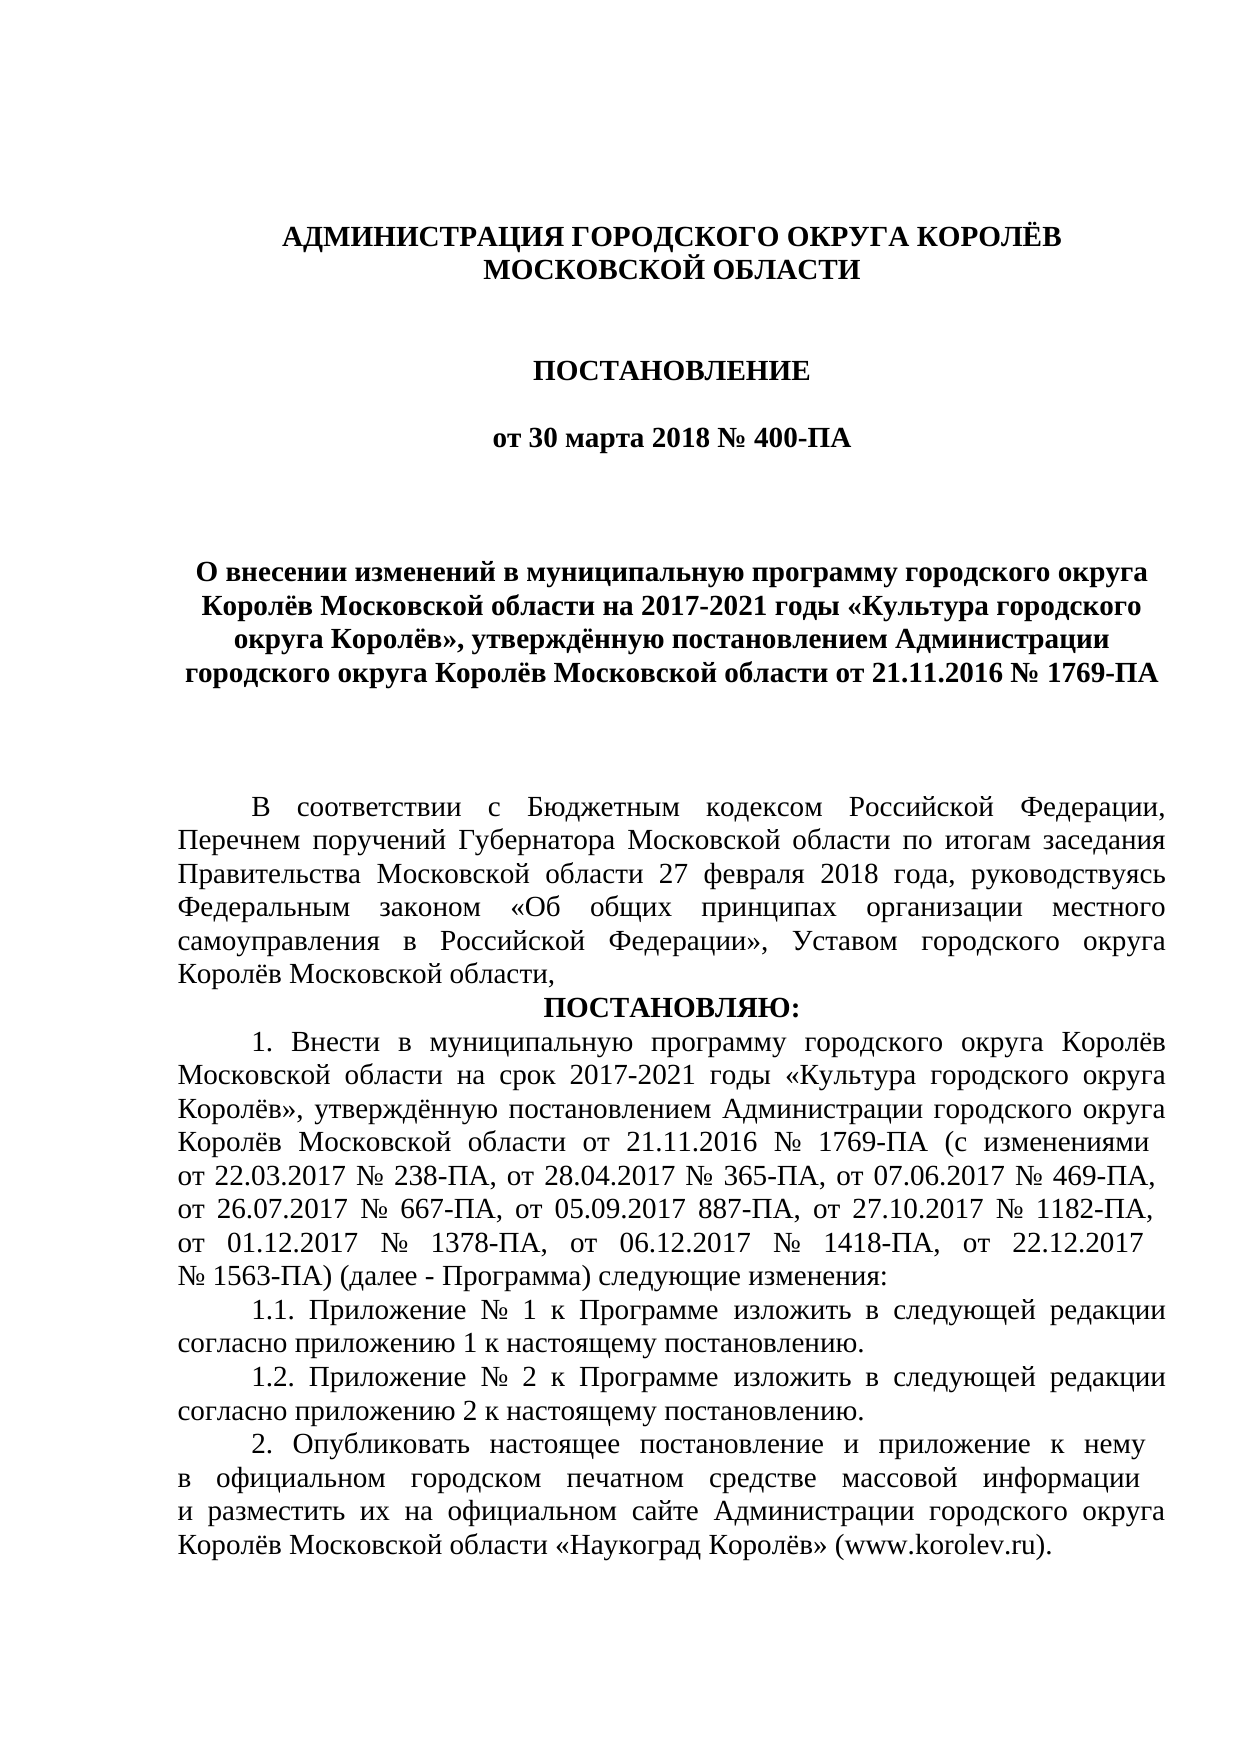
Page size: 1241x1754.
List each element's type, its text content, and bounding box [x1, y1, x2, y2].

text городского округа Королёв Московской области от 21.11.2016 № 1769-ПА [177, 655, 1166, 688]
text 2. Опубликовать настоящее постановление и приложение к нему в официальном городском печатном средстве массовой информации и разместить их на официальном сайте Администрации городского округа Королёв Московской области «Наукоград Королёв» (www.korolev.ru). [177, 1426, 1166, 1560]
text ПОСТАНОВЛЕНИЕ [177, 353, 1166, 386]
text МОСКОВСКОЙ ОБЛАСТИ [177, 252, 1166, 286]
text О внесении изменений в муниципальную программу городского округа [177, 554, 1166, 588]
text Королёв Московской области на 2017-2021 годы «Культура городского [177, 588, 1166, 621]
text АДМИНИСТРАЦИЯ ГОРОДСКОГО ОКРУГА КОРОЛЁВ [177, 219, 1166, 252]
text 1. Внести в муниципальную программу городского округа Королёв Московской области на срок 2017-2021 годы «Культура городского округа Королёв», утверждённую постановлением Администрации городского округа Королёв Московской области от 21.11.2016 № 1769-ПА (с изменениями от 22.03.2017 № 238-ПА, от 28.04.2017 № 365-ПА, от 07.06.2017 № 469-ПА, от 26.07.2017 № 667-ПА, от 05.09.2017 887-ПА, от 27.10.2017 № 1182-ПА, от 01.12.2017 № 1378-ПА, от 06.12.2017 № 1418-ПА, от 22.12.2017 № 1563-ПА) (далее - Программа) следующие изменения: [177, 1024, 1166, 1292]
text округа Королёв», утверждённую постановлением Администрации [177, 621, 1166, 655]
text 1.1. Приложение № 1 к Программе изложить в следующей редакции согласно приложению 1 к настоящему постановлению. [177, 1292, 1166, 1359]
text 1.2. Приложение № 2 к Программе изложить в следующей редакции согласно приложению 2 к настоящему постановлению. [177, 1359, 1166, 1426]
text от 30 марта 2018 № 400-ПА [177, 420, 1166, 453]
text ПОСТАНОВЛЯЮ: [177, 990, 1166, 1024]
text В соответствии с Бюджетным кодексом Российской Федерации, Перечнем поручений Губернатора Московской области по итогам заседания Правительства Московской области 27 февраля 2018 года, руководствуясь Федеральным законом «Об общих принципах организации местного самоуправления в Российской Федерации», Уставом городского округа Королёв Московской области, [177, 789, 1166, 990]
